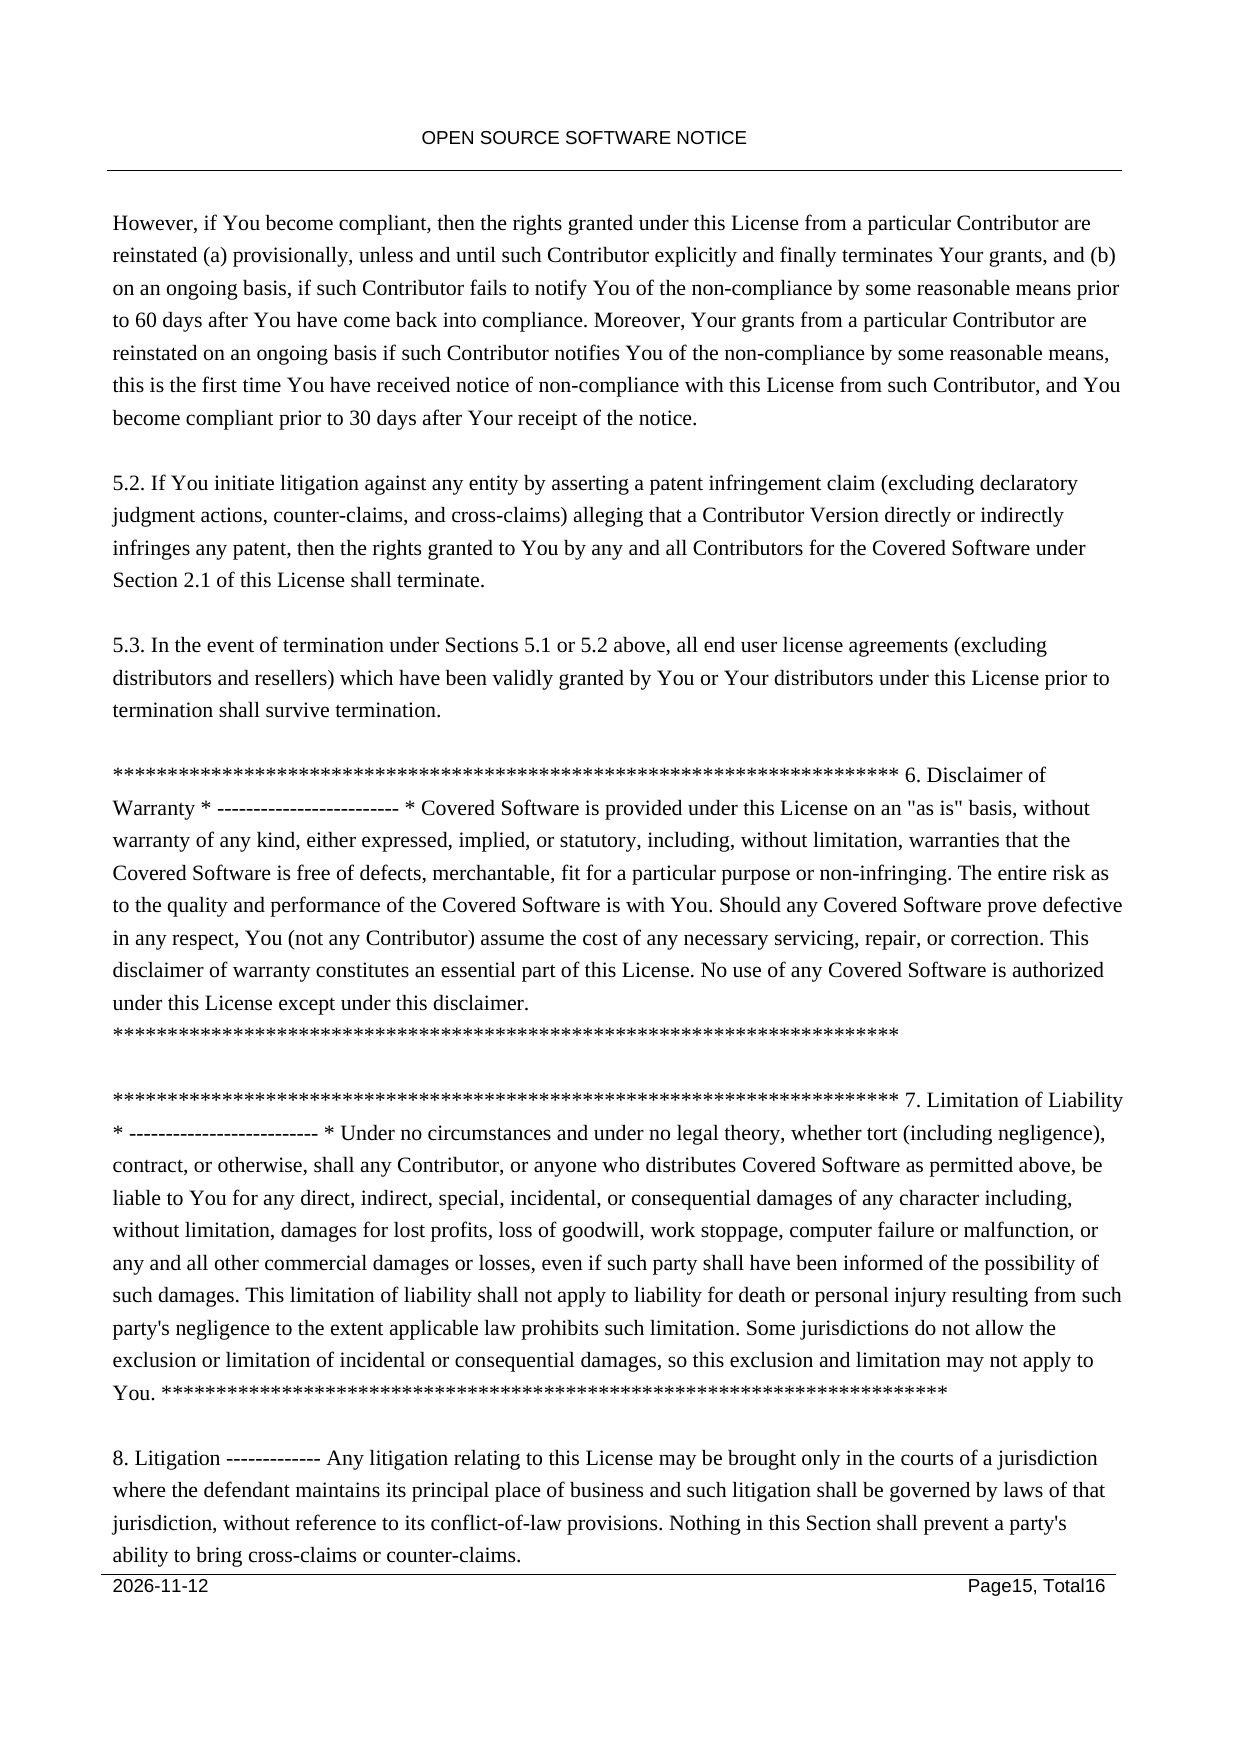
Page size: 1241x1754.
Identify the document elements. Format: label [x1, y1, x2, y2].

text [112, 206, 1128, 1571]
